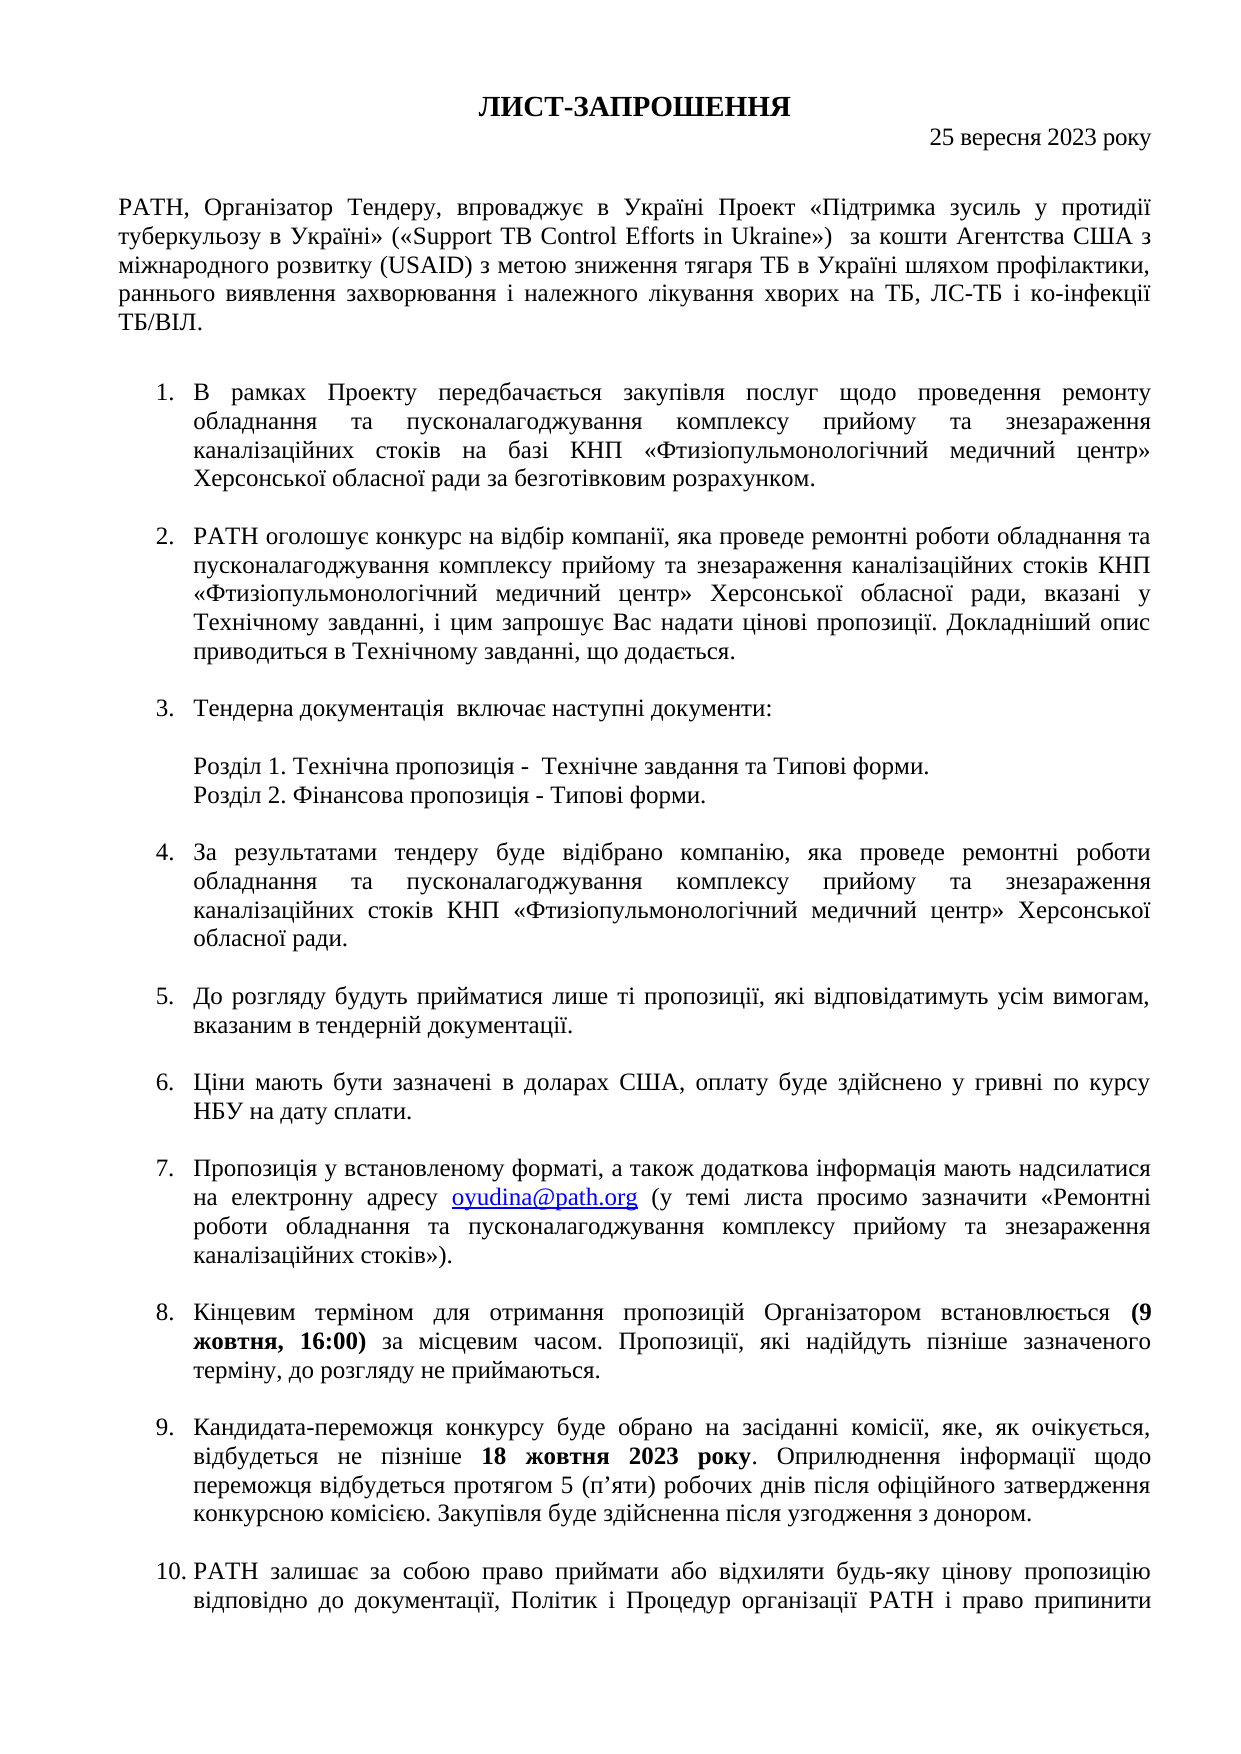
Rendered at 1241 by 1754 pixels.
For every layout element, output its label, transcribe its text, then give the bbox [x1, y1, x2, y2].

list Розділ 2. Фінансова пропозиція - Типові форми. [193, 780, 1152, 808]
list За результатами тендеру буде відібрано компанію, яка проведе ремонтні роботи обладнання та пусконалагоджування комплексу прийому та знезараження каналізаційних стоків КНП «Фтизіопульмонологічний медичний центр» Херсонської обласної ради. [156, 837, 1152, 952]
list Кандидата-переможця конкурсу буде обрано на засіданні комісії, яке, як очікується, відбудеться не пізніше 18 жовтня 2023 року. Оприлюднення інформації щодо переможця відбудеться протягом 5 (п’яти) робочих днів після офіційного затвердження конкурсною комісією. Закупівля буде здійсненна після узгодження з донором. [156, 1412, 1152, 1527]
list Пропозиція у встановленому форматі, а також додаткова інформація мають надсилатися на електронну адресу oyudina@path.org (у темі листа просимо зазначити «Ремонтні роботи обладнання та пусконалагоджування комплексу прийому та знезараження каналізаційних стоків»). [156, 1153, 1152, 1268]
list Розділ 1. Технічна пропозиція - Технічне завдання та Типові форми. [193, 751, 1152, 780]
list До розгляду будуть прийматися лише ті пропозиції, які відповідатимуть усім вимогам, вказаним в тендерній документації. [156, 981, 1152, 1038]
list Тендерна документація включає наступні документи: [156, 693, 1152, 722]
text 25 вересня 2023 року [118, 122, 1152, 151]
list В рамках Проекту передбачається закупівля послуг щодо проведення ремонту обладнання та пусконалагоджування комплексу прийому та знезараження каналізаційних стоків на базі КНП «Фтизіопульмонологічний медичний центр» Херсонської обласної ради за безготівковим розрахунком. [156, 377, 1152, 492]
text РАТН, Організатор Тендеру, впроваджує в Україні Проект «Підтримка зусиль у протидії туберкульозу в Україні» («Support TB Control Efforts in Ukraine») за кошти Агентства США з міжнародного розвитку (USAID) з метою зниження тягаря ТБ в Україні шляхом профілактики, раннього виявлення захворювання і належного лікування хворих на ТБ, ЛС-ТБ і ко-інфекції ТБ/ВІЛ. [118, 192, 1152, 336]
list Кінцевим терміном для отримання пропозицій Організатором встановлюється (9 жовтня, 16:00) за місцевим часом. Пропозиції, які надійдуть пізніше зазначеного терміну, до розгляду не приймаються. [156, 1297, 1152, 1383]
text ЛИСТ-ЗАПРОШЕННЯ [118, 89, 1152, 122]
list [156, 1556, 1152, 1613]
list РАТН оголошує конкурс на відбір компанії, яка проведе ремонтні роботи обладнання та пусконалагоджування комплексу прийому та знезараження каналізаційних стоків КНП «Фтизіопульмонологічний медичний центр» Херсонської обласної ради, вказані у Технічному завданні, і цим запрошує Вас надати цінові пропозиції. Докладніший опис приводиться в Технічному завданні, що додається. [156, 521, 1152, 665]
list Ціни мають бути зазначені в доларах США, оплату буде здійснено у гривні по курсу НБУ на дату сплати. [156, 1067, 1152, 1125]
